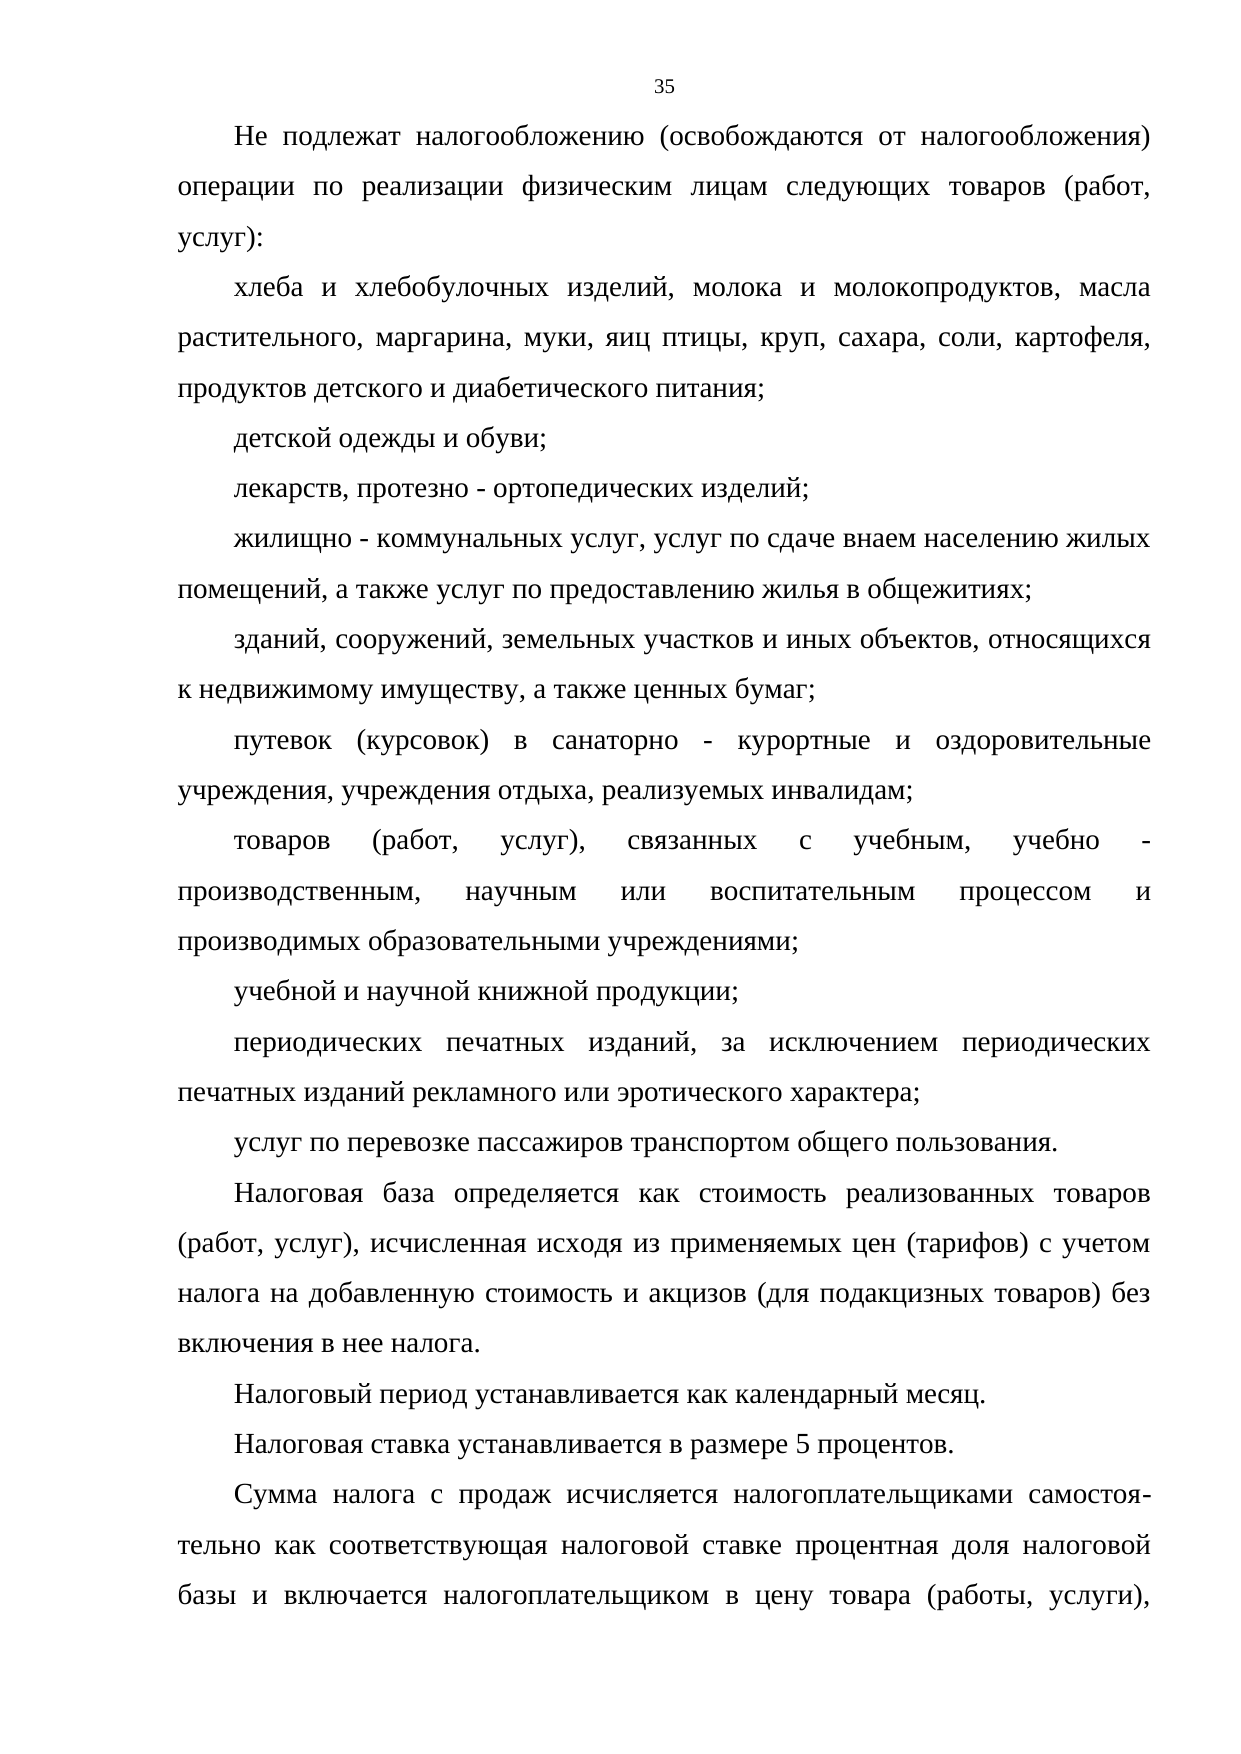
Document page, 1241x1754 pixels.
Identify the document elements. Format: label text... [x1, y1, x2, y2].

text Не подлежат налогообложению (освобождаются от налогообложения) операции по реализации физическим лицам следующих товаров (работ, услуг): [177, 118, 1151, 252]
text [177, 1477, 1151, 1611]
text услуг по перевозке пассажиров транспортом общего пользования. [177, 1124, 1151, 1158]
text товаров (работ, услуг), связанных с учебным, учебно - производственным, научным или воспитательным процессом и производимых образовательными учреждениями; [177, 822, 1151, 957]
text хлеба и хлебобулочных изделий, молока и молокопродуктов, масла растительного, маргарина, муки, яиц птицы, круп, сахара, соли, картофеля, продуктов детского и диабетического питания; [177, 269, 1151, 403]
text Налоговая база определяется как стоимость реализованных товаров (работ, услуг), исчисленная исходя из применяемых цен (тарифов) с учетом налога на добавленную стоимость и акцизов (для подакцизных товаров) без включения в нее налога. [177, 1175, 1151, 1359]
text детской одежды и обуви; [177, 420, 1151, 453]
text периодических печатных изданий, за исключением периодических печатных изданий рекламного или эротического характера; [177, 1024, 1151, 1108]
text Налоговый период устанавливается как календарный месяц. [177, 1376, 1151, 1409]
text путевок (курсовок) в санаторно - курортные и оздоровительные учреждения, учреждения отдыха, реализуемых инвалидам; [177, 722, 1151, 806]
text лекарств, протезно - ортопедических изделий; [177, 470, 1151, 504]
text Налоговая ставка устанавливается в размере 5 процентов. [177, 1426, 1151, 1460]
text учебной и научной книжной продукции; [177, 973, 1151, 1007]
text жилищно - коммунальных услуг, услуг по сдаче внаем населению жилых помещений, а также услуг по предоставлению жилья в общежитиях; [177, 521, 1151, 604]
text зданий, сооружений, земельных участков и иных объектов, относящихся к недвижимому имуществу, а также ценных бумаг; [177, 621, 1151, 705]
